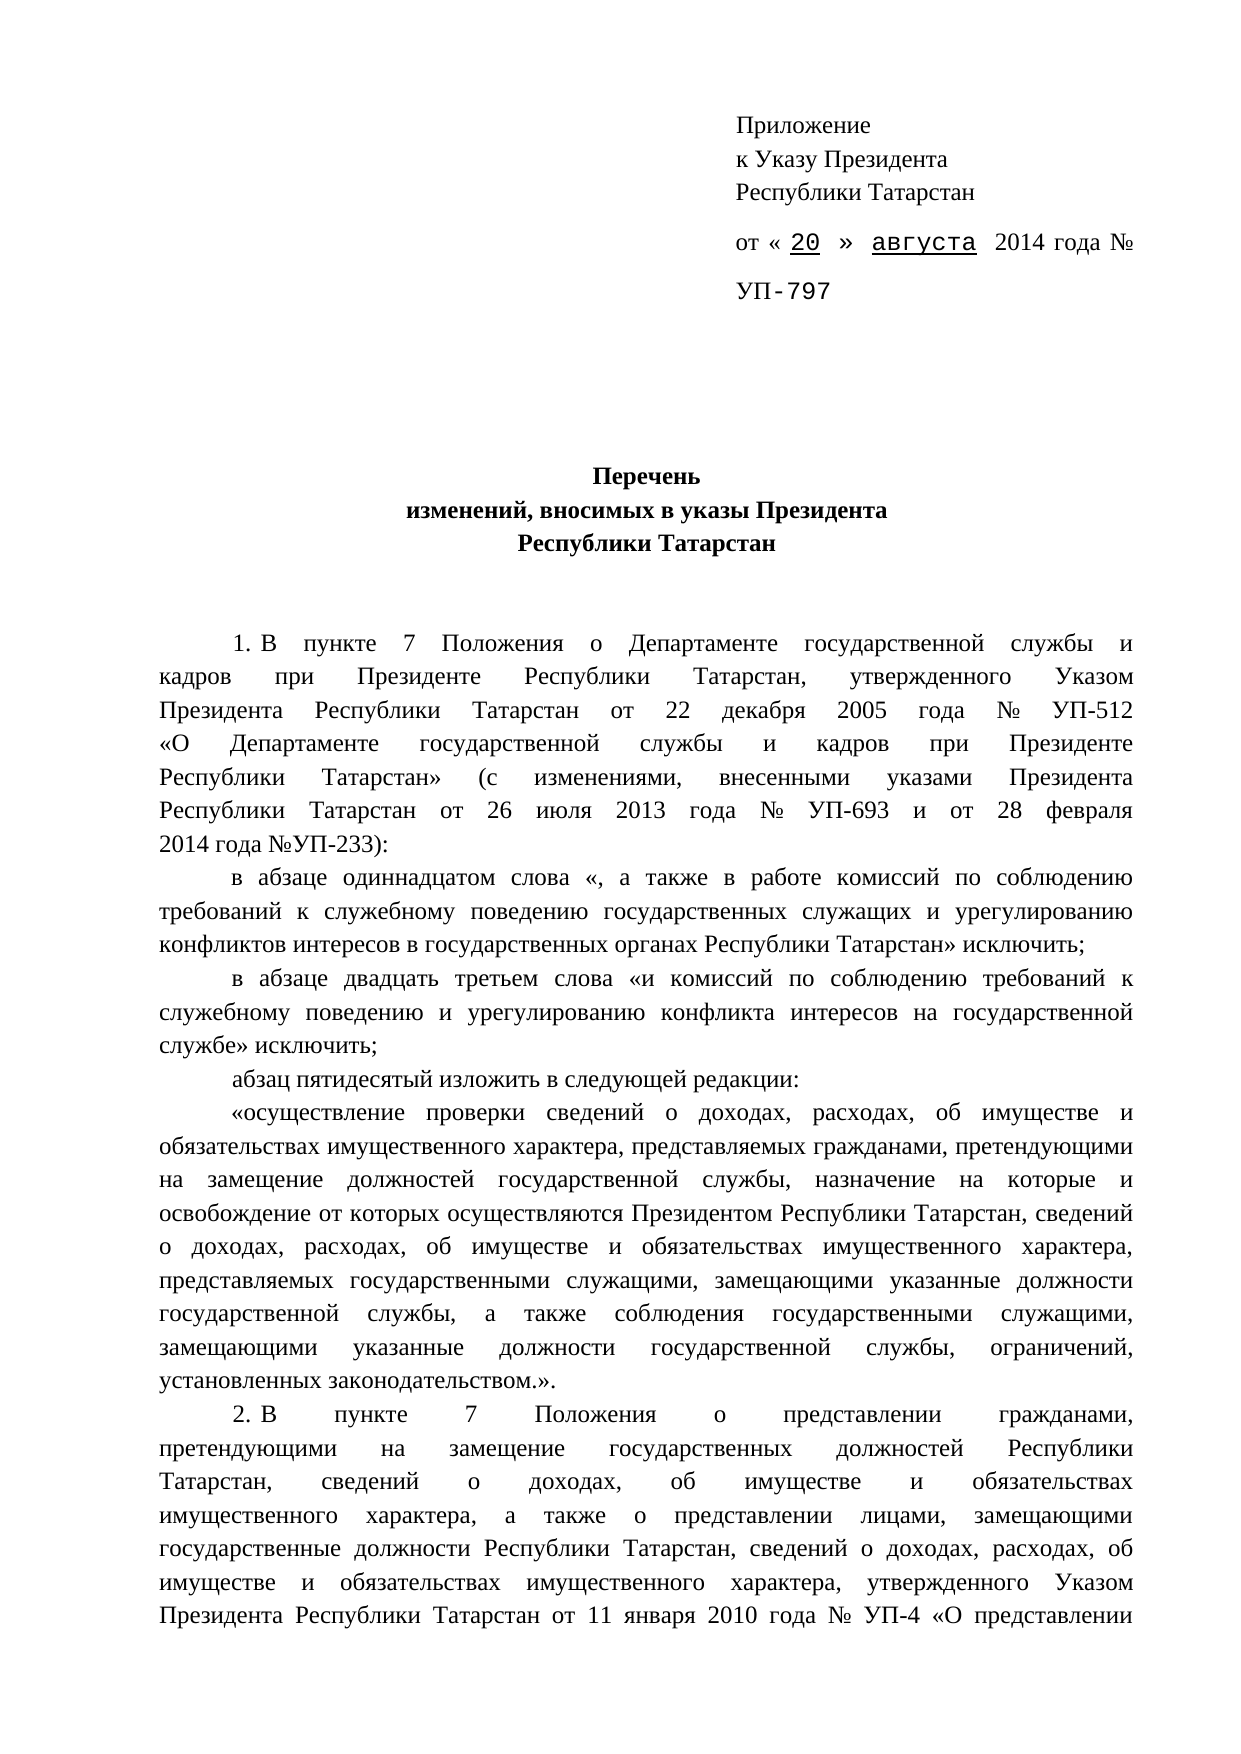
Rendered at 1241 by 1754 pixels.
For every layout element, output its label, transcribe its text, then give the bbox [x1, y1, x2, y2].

text Перечень [159, 458, 1134, 492]
text Республики Татарстан [735, 177, 1134, 206]
text от « 20 » августа 2014 года № УП-797 [735, 212, 1134, 309]
text абзац пятидесятый изложить в следующей редакции: [232, 1060, 1134, 1094]
text «осуществление проверки сведений о доходах, расходах, об имуществе и обязательствах имущественного характера, представляемых гражданами, претендующими на замещение должностей государственной службы, назначение на которые и освобождение от которых осуществляются Президентом Республики Татарстан, сведений о доходах, расходах, об имуществе и обязательствах имущественного характера, представляемых государственными служащими, замещающими указанные должности государственной службы, а также соблюдения государственными служащими, замещающими указанные должности государственной службы, ограничений, установленных законодательством.». [159, 1094, 1134, 1396]
text к Указу Президента [736, 144, 1134, 173]
text в абзаце двадцать третьем слова «и комиссий по соблюдению требований к служебному поведению и урегулированию конфликта интересов на государственной службе» исключить; [159, 959, 1134, 1060]
text изменений, вносимых в указы Президента Республики Татарстан [365, 492, 928, 559]
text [159, 1396, 1134, 1630]
text 1. В пункте 7 Положения о Департаменте государственной службы и кадров при Президенте Республики Татарстан, утвержденного Указом Президента Республики Татарстан от 22 декабря 2005 года № УП-512 «О Департаменте государственной службы и кадров при Президенте Республики Татарстан» (с изменениями, внесенными указами Президента Республики Татарстан от 26 июля 2013 года № УП-693 и от 28 февраля 2014 года №УП-233): [159, 624, 1134, 859]
text в абзаце одиннадцатом слова «, а также в работе комиссий по соблюдению требований к служебному поведению государственных служащих и урегулированию конфликтов интересов в государственных органах Республики Татарстан» исключить; [159, 859, 1134, 959]
text Приложение [736, 110, 1134, 139]
